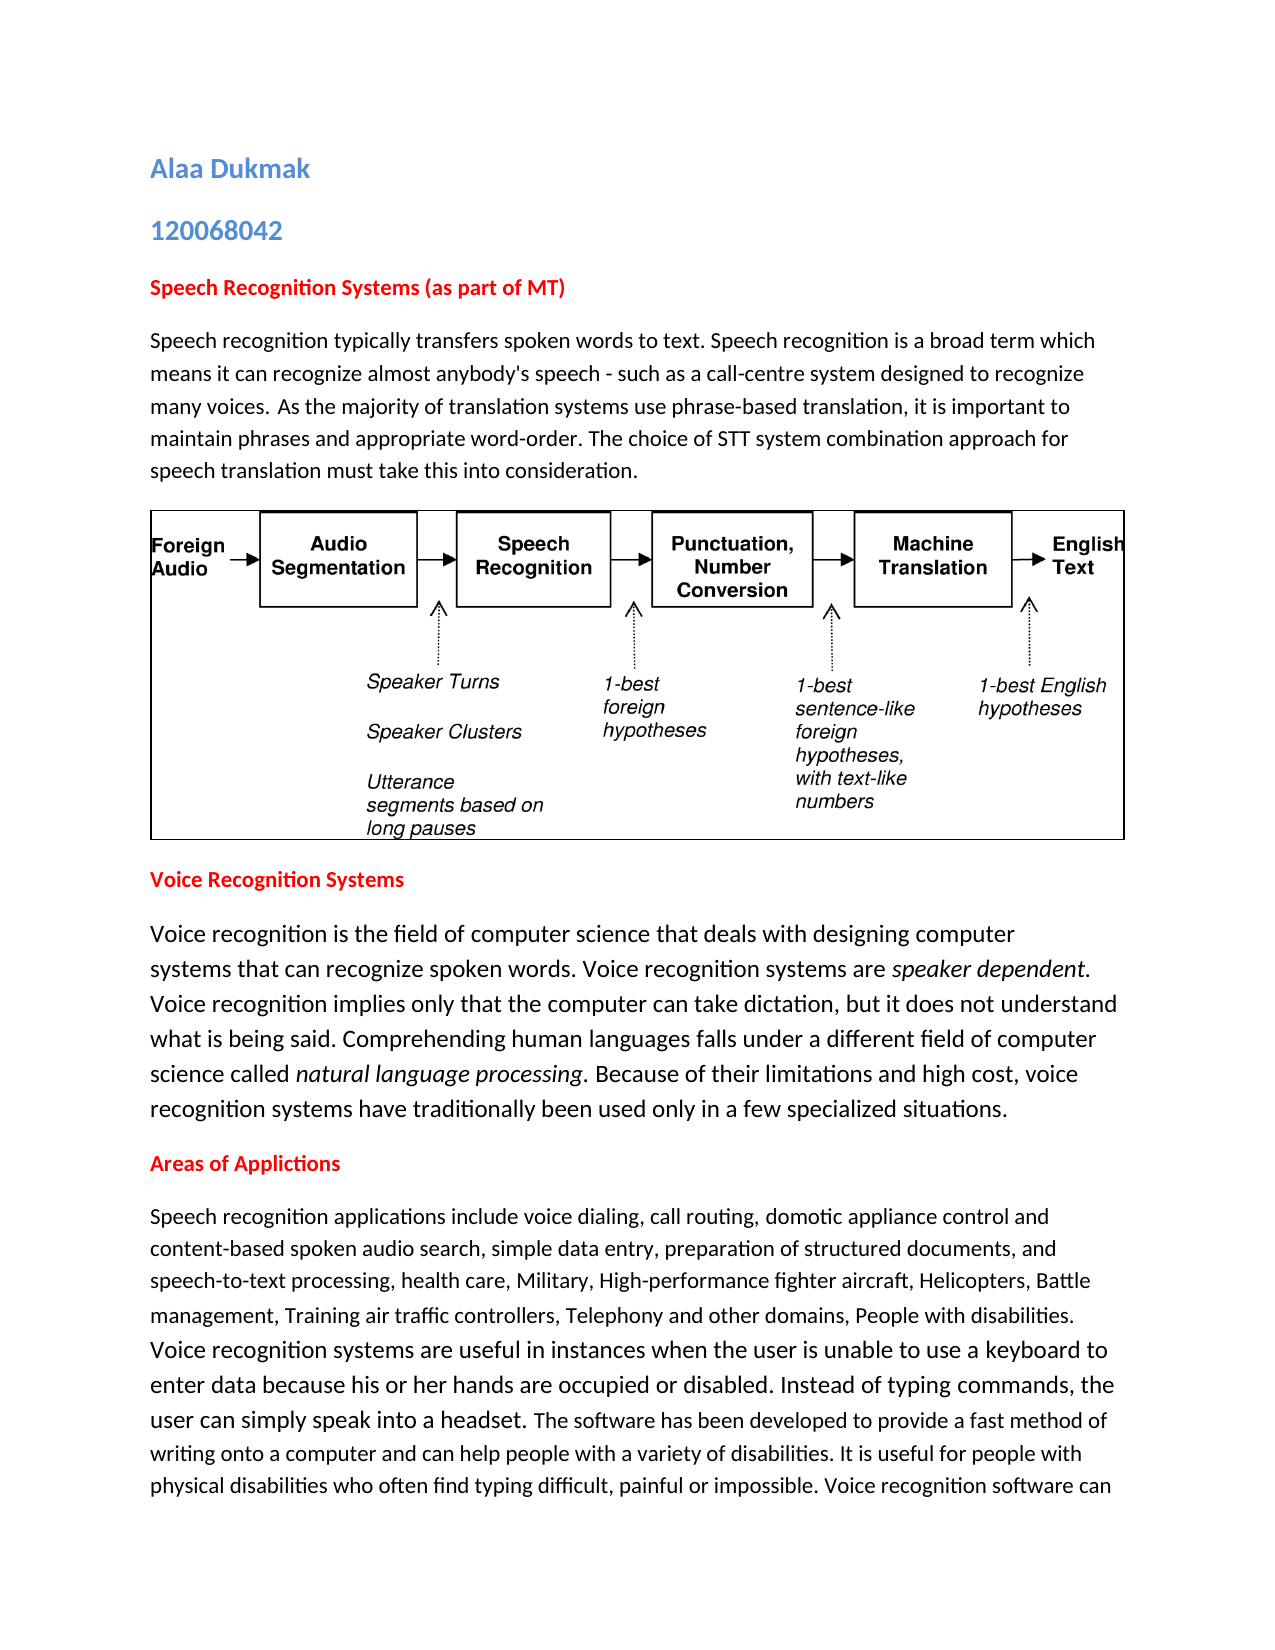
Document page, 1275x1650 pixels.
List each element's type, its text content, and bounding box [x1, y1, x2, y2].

text Speech recognition typically transfers spoken words to text. Speech recognition is a broad term which means it can recognize almost anybody's speech - such as a call-centre system designed to recognize many voices. As the majority of translation systems use phrase-based translation, it is important to maintain phrases and appropriate word-order. The choice of STT system combination approach for speech translation must take this into consideration. [150, 327, 1125, 484]
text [150, 1202, 1125, 1499]
text Voice recognition is the field of computer science that deals with designing computer systems that can recognize spoken words. Voice recognition systems are speaker dependent. Voice recognition implies only that the computer can take dictation, but it does not understand what is being said. Comprehending human languages falls under a different field of computer science called natural language processing. Because of their limitations and high cost, voice recognition systems have traditionally been used only in a few specialized situations. [150, 918, 1125, 1124]
picture [152, 511, 1123, 839]
text Alaa Dukmak [150, 150, 1125, 186]
text Speech Recognition Systems (as part of MT) [150, 273, 1125, 302]
text Voice Recognition Systems [150, 865, 1125, 893]
text 120068042 [150, 212, 1125, 247]
text Areas of Applictions [150, 1149, 1125, 1177]
